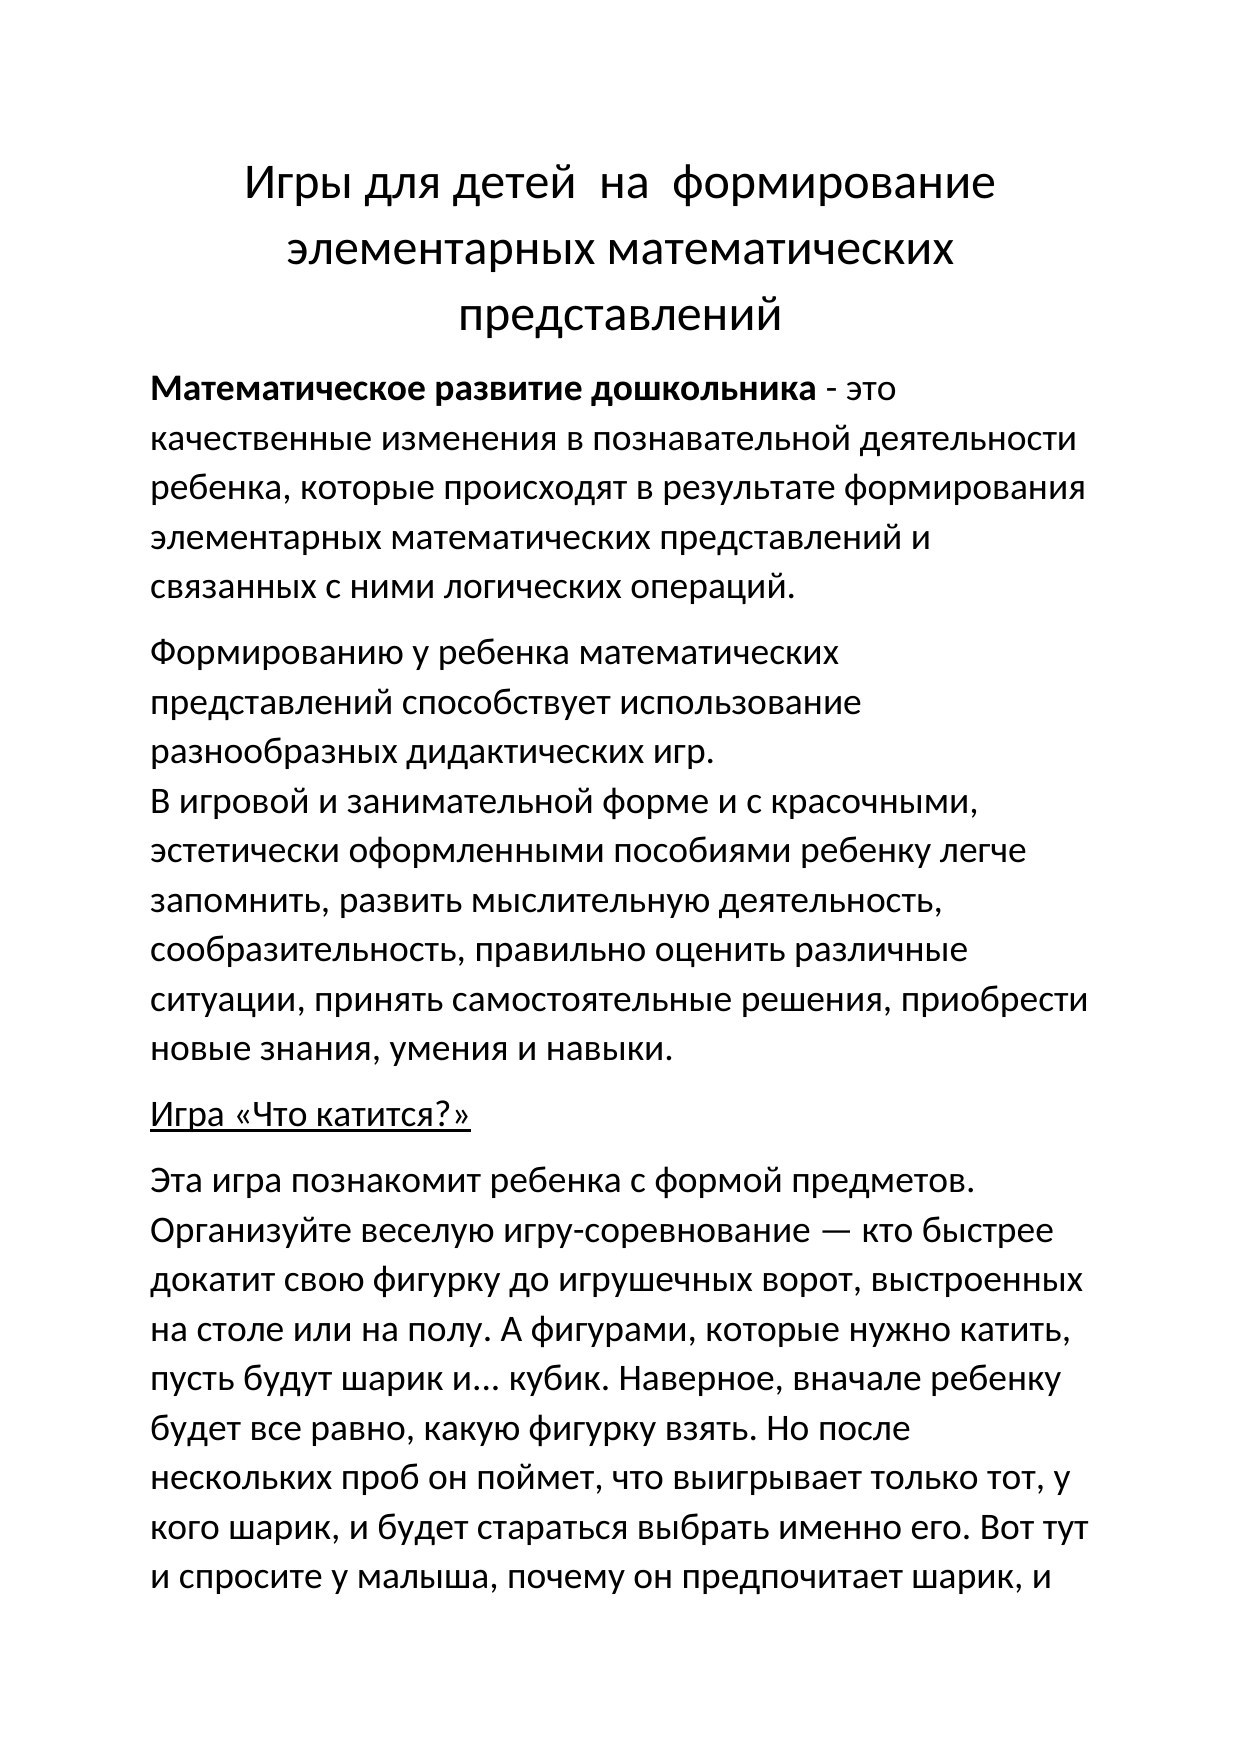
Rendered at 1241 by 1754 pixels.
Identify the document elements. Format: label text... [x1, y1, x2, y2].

text Игра «Что катится?» [150, 1090, 1090, 1136]
text Игры для детей на формирование элементарных математических представлений [150, 150, 1090, 343]
text Формированию у ребенка математических представлений способствует использование разнообразных дидактических игр. В игровой и занимательной форме и с красочными, эстетически оформленными пособиями ребенку легче запомнить, развить мыслительную деятельность, сообразительность, правильно оценить различные ситуации, принять самостоятельные решения, приобрести новые знания, умения и навыки. [150, 628, 1090, 1070]
text Математическое развитие дошкольника - это качественные изменения в познавательной деятельности ребенка, которые происходят в результате формирования элементарных математических представлений и связанных с ними логических операций. [150, 364, 1090, 608]
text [150, 1156, 1090, 1598]
